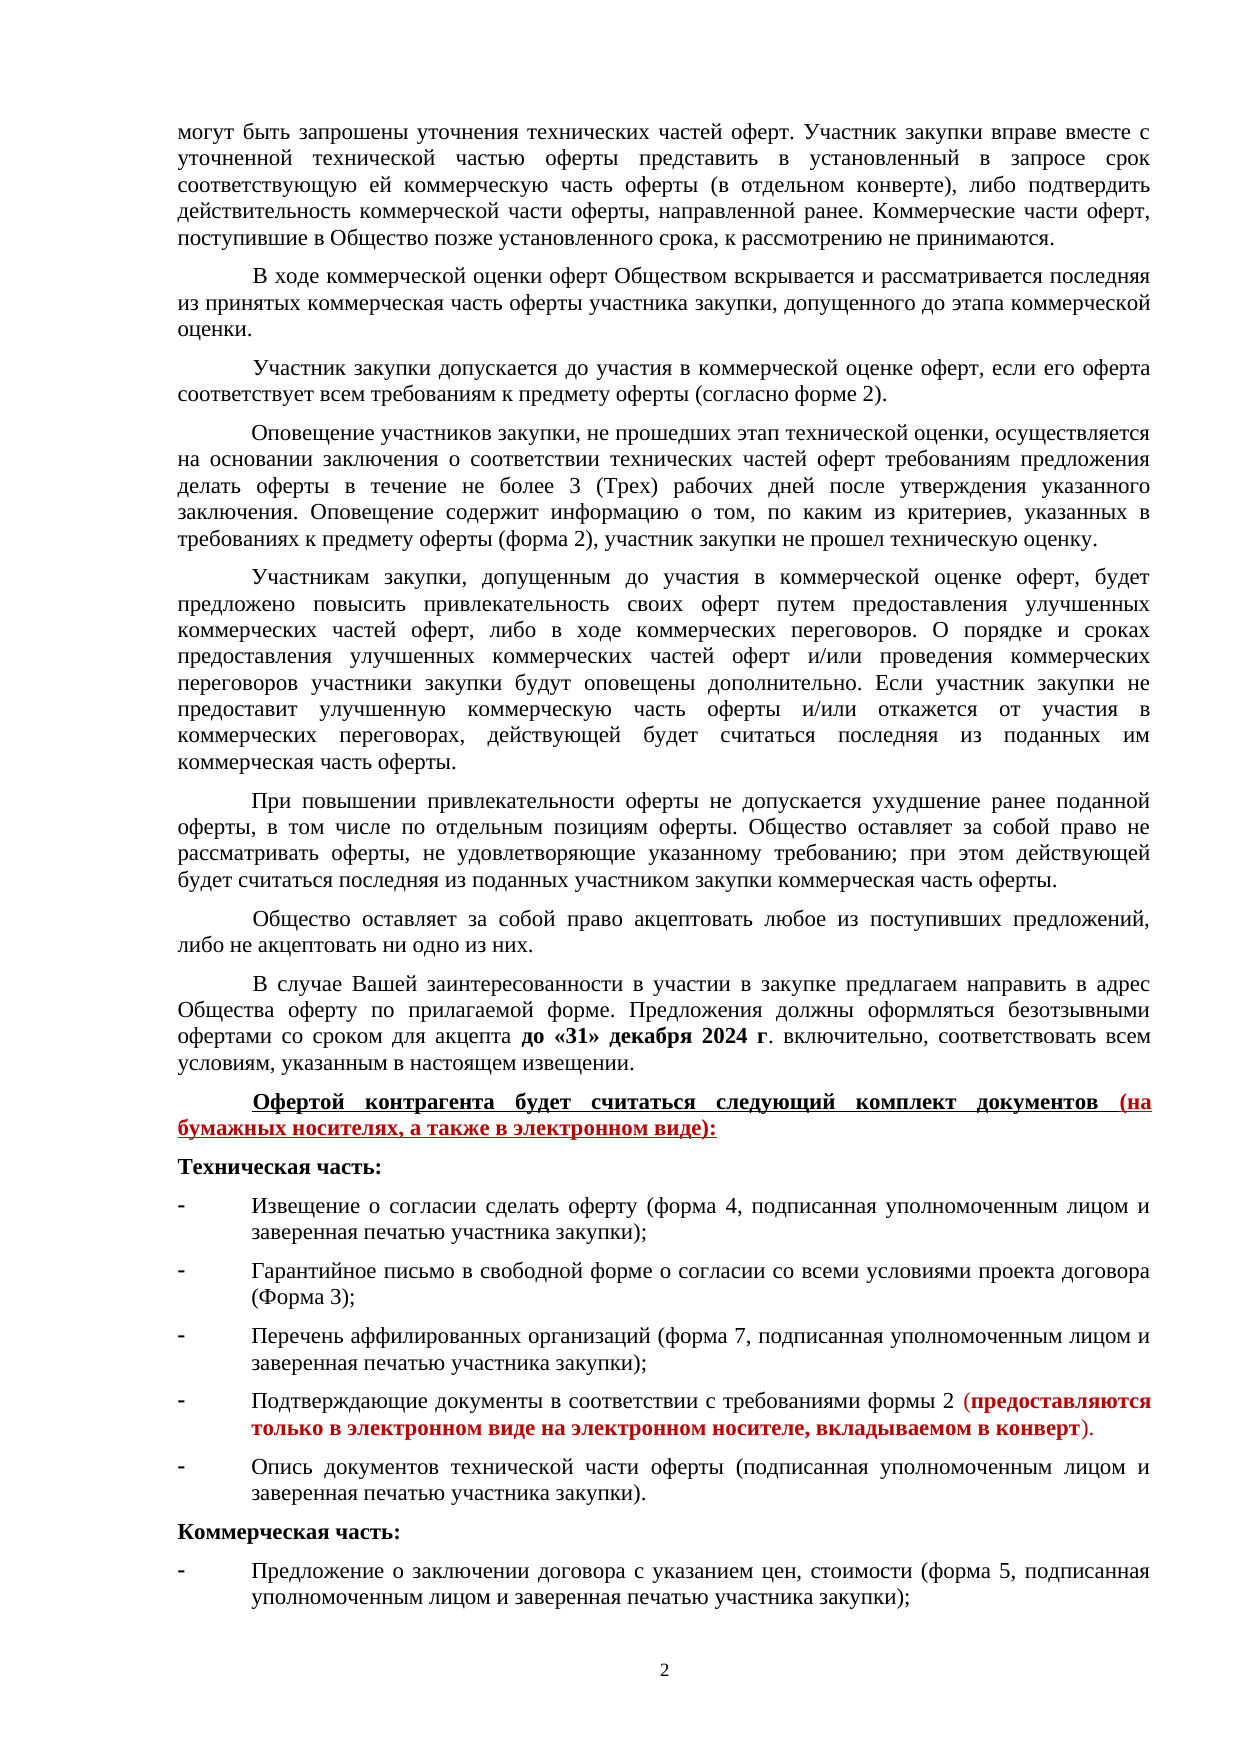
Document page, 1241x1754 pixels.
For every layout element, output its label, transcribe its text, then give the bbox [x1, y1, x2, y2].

text Офертой контрагента будет считаться следующий комплект документов (на бумажных носителях, а также в электронном виде): [177, 1088, 1152, 1141]
text Общество оставляет за собой право акцептовать любое из поступивших предложений, либо не акцептовать ни одно из них. [177, 905, 1152, 957]
list Опись документов технической части оферты (подписанная уполномоченным лицом и заверенная печатью участника закупки). [177, 1453, 1152, 1505]
list Перечень аффилированных организаций (форма 7, подписанная уполномоченным лицом и заверенная печатью участника закупки); [177, 1322, 1152, 1375]
list Предложение о заключении договора с указанием цен, стоимости (форма 5, подписанная уполномоченным лицом и заверенная печатью участника закупки); [177, 1557, 1152, 1609]
text В ходе коммерческой оценки оферт Обществом вскрывается и рассматривается последняя из принятых коммерческая часть оферты участника закупки, допущенного до этапа коммерческой оценки. [177, 262, 1152, 341]
list Оповещение участников закупки, не прошедших этап технической оценки, осуществляется на основании заключения о соответствии технических частей оферт требованиям предложения делать оферты в течение не более 3 (Трех) рабочих дней после утверждения указанного заключения. Оповещение содержит информацию о том, по каким из критериев, указанных в требованиях к предмету оферты (форма 2), участник закупки не прошел техническую оценку. [177, 419, 1152, 551]
text В случае Вашей заинтересованности в участии в закупке предлагаем направить в адрес Общества оферту по прилагаемой форме. Предложения должны оформляться безотзывными офертами со сроком для акцепта до «31» декабря 2024 г. включительно, соответствовать всем условиям, указанным в настоящем извещении. [177, 970, 1152, 1075]
text Техническая часть: [177, 1153, 1152, 1179]
text Участник закупки допускается до участия в коммерческой оценке оферт, если его оферта соответствует всем требованиям к предмету оферты (согласно форме 2). [177, 354, 1152, 407]
list Извещение о согласии сделать оферту (форма 4, подписанная уполномоченным лицом и заверенная печатью участника закупки); [177, 1192, 1152, 1244]
text Коммерческая часть: [177, 1518, 1152, 1544]
list Участникам закупки, допущенным до участия в коммерческой оценке оферт, будет предложено повысить привлекательность своих оферт путем предоставления улучшенных коммерческих частей оферт, либо в ходе коммерческих переговоров. О порядке и сроках предоставления улучшенных коммерческих частей оферт и/или проведения коммерческих переговоров участники закупки будут оповещены дополнительно. Если участник закупки не предоставит улучшенную коммерческую часть оферты и/или откажется от участия в коммерческих переговорах, действующей будет считаться последняя из поданных им коммерческая часть оферты. [177, 563, 1152, 774]
list При повышении привлекательности оферты не допускается ухудшение ранее поданной оферты, в том числе по отдельным позициям оферты. Общество оставляет за собой право не рассматривать оферты, не удовлетворяющие указанному требованию; при этом действующей будет считаться последняя из поданных участником закупки коммерческая часть оферты. [177, 787, 1152, 892]
list Подтверждающие документы в соответствии с требованиями формы 2 (предоставляются только в электронном виде на электронном носителе, вкладываемом в конверт). [177, 1387, 1152, 1440]
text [177, 118, 1152, 250]
list Гарантийное письмо в свободной форме о согласии со всеми условиями проекта договора (Форма 3); [177, 1257, 1152, 1310]
